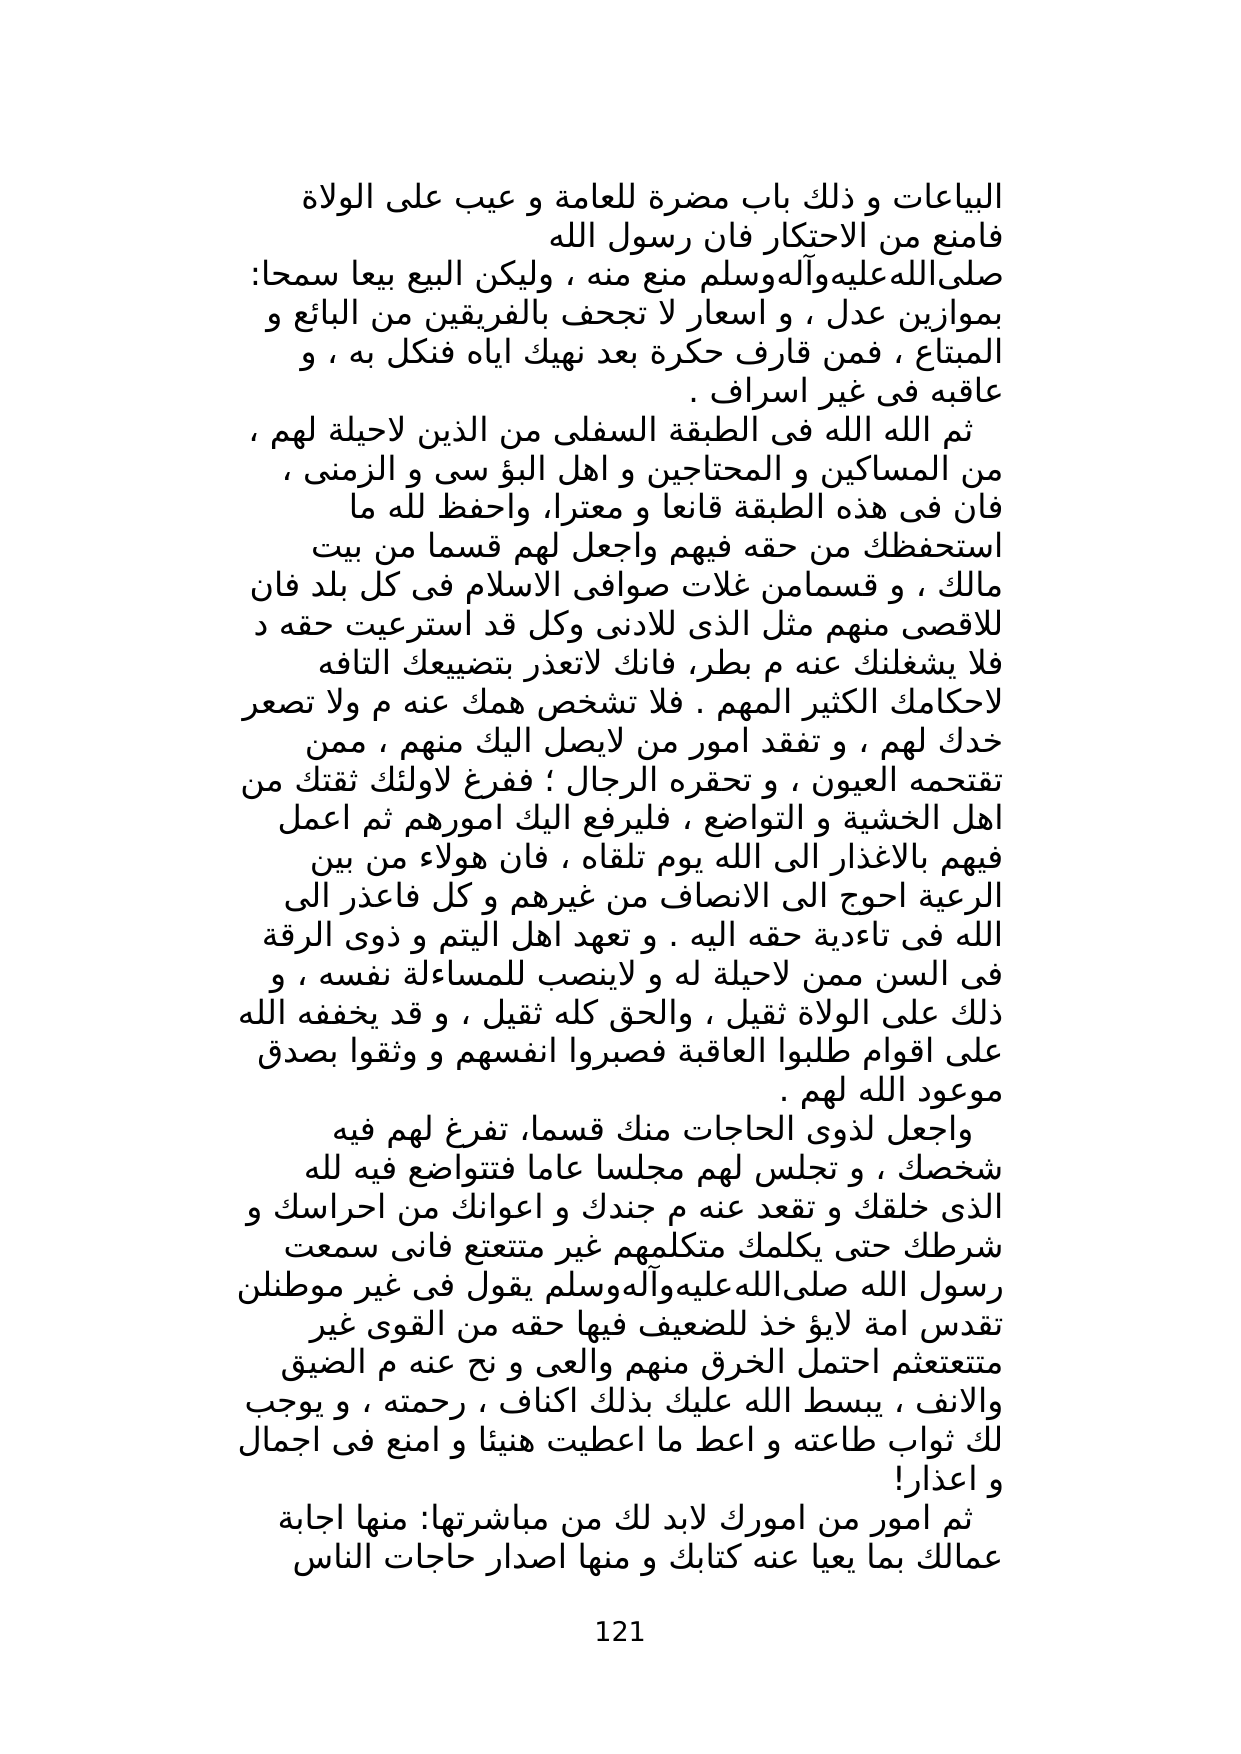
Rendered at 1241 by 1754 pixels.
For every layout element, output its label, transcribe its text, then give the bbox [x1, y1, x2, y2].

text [236, 177, 1004, 410]
text واجعل لذوى الحاجات منك قسما، تفرغ لهم فيه شخصك ، و تجلس لهم مجلسا عاما فتتواضع فيه لله الذى خلقك و تقعد عنه م جندك و اعوانك من احراسك و شرطك حتى يكلمك متكلمهم غير متتعتع فانى سمعت رسول الله صلى‌الله‌عليه‌وآله‌وسلم يقول فى غير موطنلن تقدس امة لايؤ خذ للضعيف فيها حقه من القوى غير متتعتعثم احتمل الخرق منهم والعى و نح عنه م الضيق والانف ، يبسط الله عليك بذلك اكناف ، رحمته ، و يوجب لك ثواب طاعته و اعط ما اعطيت هنيئا و امنع فى اجمال و اعذار! [236, 1110, 1004, 1498]
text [236, 1498, 1004, 1576]
text ثم الله الله فى الطبقة السفلى من الذين لاحيلة لهم ، من المساكين و المحتاجين و اهل البؤ سى و الزمنى ، فان فى هذه الطبقة قانعا و معترا، واحفظ لله ما استحفظك من حقه فيهم واجعل لهم قسما من بيت مالك ، و قسمامن غلات صوافى الاسلام فى كل بلد فان للاقصى منهم مثل الذى للادنى وكل قد استرعيت حقه د فلا يشغلنك عنه م بطر، فانك لاتعذر بتضييعك التافه لاحكامك الكثير المهم . فلا تشخص همك عنه م ولا تصعر خدك لهم ، و تفقد امور من لايصل اليك منهم ، ممن تقتحمه العيون ، و تحقره الرجال ؛ ففرغ لاولئك ثقتك من اهل الخشية و التواضع ، فليرفع اليك امورهم ثم اعمل فيهم بالاغذار الى الله يوم تلقاه ، فان هولاء من بين الرعية احوج الى الانصاف من غيرهم و كل فاعذر الى الله فى تاءدية حقه اليه . و تعهد اهل اليتم و ذوى الرقة فى السن ممن لاحيلة له و لاينصب للمساءلة نفسه ، و ذلك على الولاة ثقيل ، والحق كله ثقيل ، و قد يخففه الله على اقوام طلبوا العاقبة فصبروا انفسهم و وثقوا بصدق موعود الله لهم . [236, 410, 1004, 1110]
